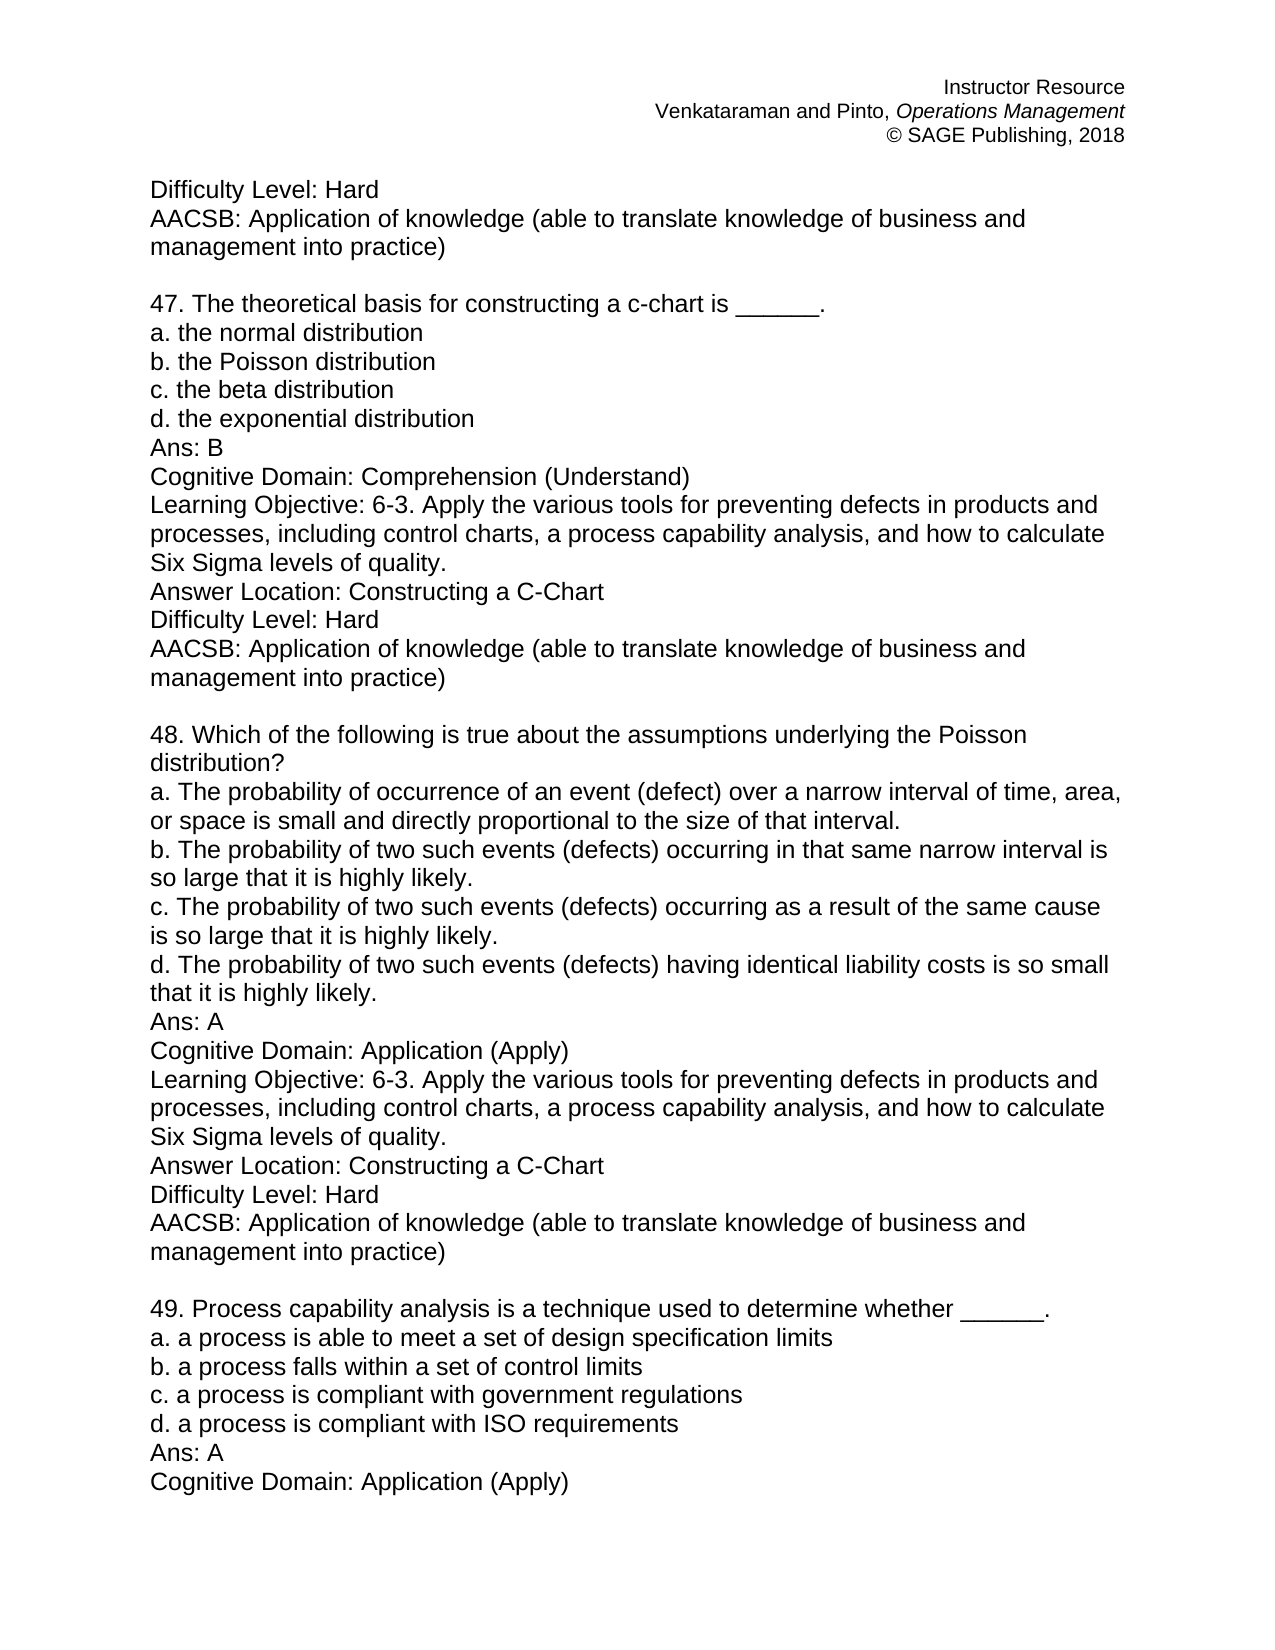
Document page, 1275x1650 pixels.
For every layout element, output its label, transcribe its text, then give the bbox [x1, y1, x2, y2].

text c. a process is compliant with government regulations [150, 1380, 1125, 1409]
text 48. Which of the following is true about the assumptions underlying the Poisson distribution? [150, 720, 1125, 777]
text 47. The theoretical basis for constructing a c-chart is ______. [150, 289, 1125, 318]
text AACSB: Application of knowledge (able to translate knowledge of business and management into practice) [150, 634, 1125, 692]
text a. The probability of occurrence of an event (defect) over a narrow interval of time, area, or space is small and directly proportional to the size of that interval. [150, 777, 1125, 835]
text c. the beta distribution [150, 375, 1125, 404]
text c. The probability of two such events (defects) occurring as a result of the same cause is so large that it is highly likely. [150, 892, 1125, 950]
text Cognitive Domain: Comprehension (Understand) [150, 462, 1125, 490]
text b. The probability of two such events (defects) occurring in that same narrow interval is so large that it is highly likely. [150, 835, 1125, 892]
text a. a process is able to meet a set of design specification limits [150, 1323, 1125, 1351]
text Answer Location: Constructing a C-Chart [150, 1151, 1125, 1180]
text d. The probability of two such events (defects) having identical liability costs is so small that it is highly likely. [150, 950, 1125, 1007]
text Ans: B [150, 433, 1125, 462]
text Answer Location: Constructing a C-Chart [150, 577, 1125, 605]
text b. the Poisson distribution [150, 347, 1125, 375]
text d. a process is compliant with ISO requirements [150, 1409, 1125, 1438]
text Difficulty Level: Hard [150, 605, 1125, 634]
text Ans: A [150, 1007, 1125, 1036]
text AACSB: Application of knowledge (able to translate knowledge of business and management into practice) [150, 204, 1125, 261]
text b. a process falls within a set of control limits [150, 1351, 1125, 1380]
text Ans: A [150, 1438, 1125, 1466]
text Difficulty Level: Hard [150, 1180, 1125, 1208]
text 49. Process capability analysis is a technique used to determine whether ______. [150, 1294, 1125, 1323]
text Difficulty Level: Hard [150, 175, 1125, 204]
text AACSB: Application of knowledge (able to translate knowledge of business and management into practice) [150, 1208, 1125, 1266]
text a. the normal distribution [150, 318, 1125, 347]
text Cognitive Domain: Application (Apply) [150, 1466, 1125, 1495]
text d. the exponential distribution [150, 404, 1125, 433]
text Cognitive Domain: Application (Apply) [150, 1036, 1125, 1065]
